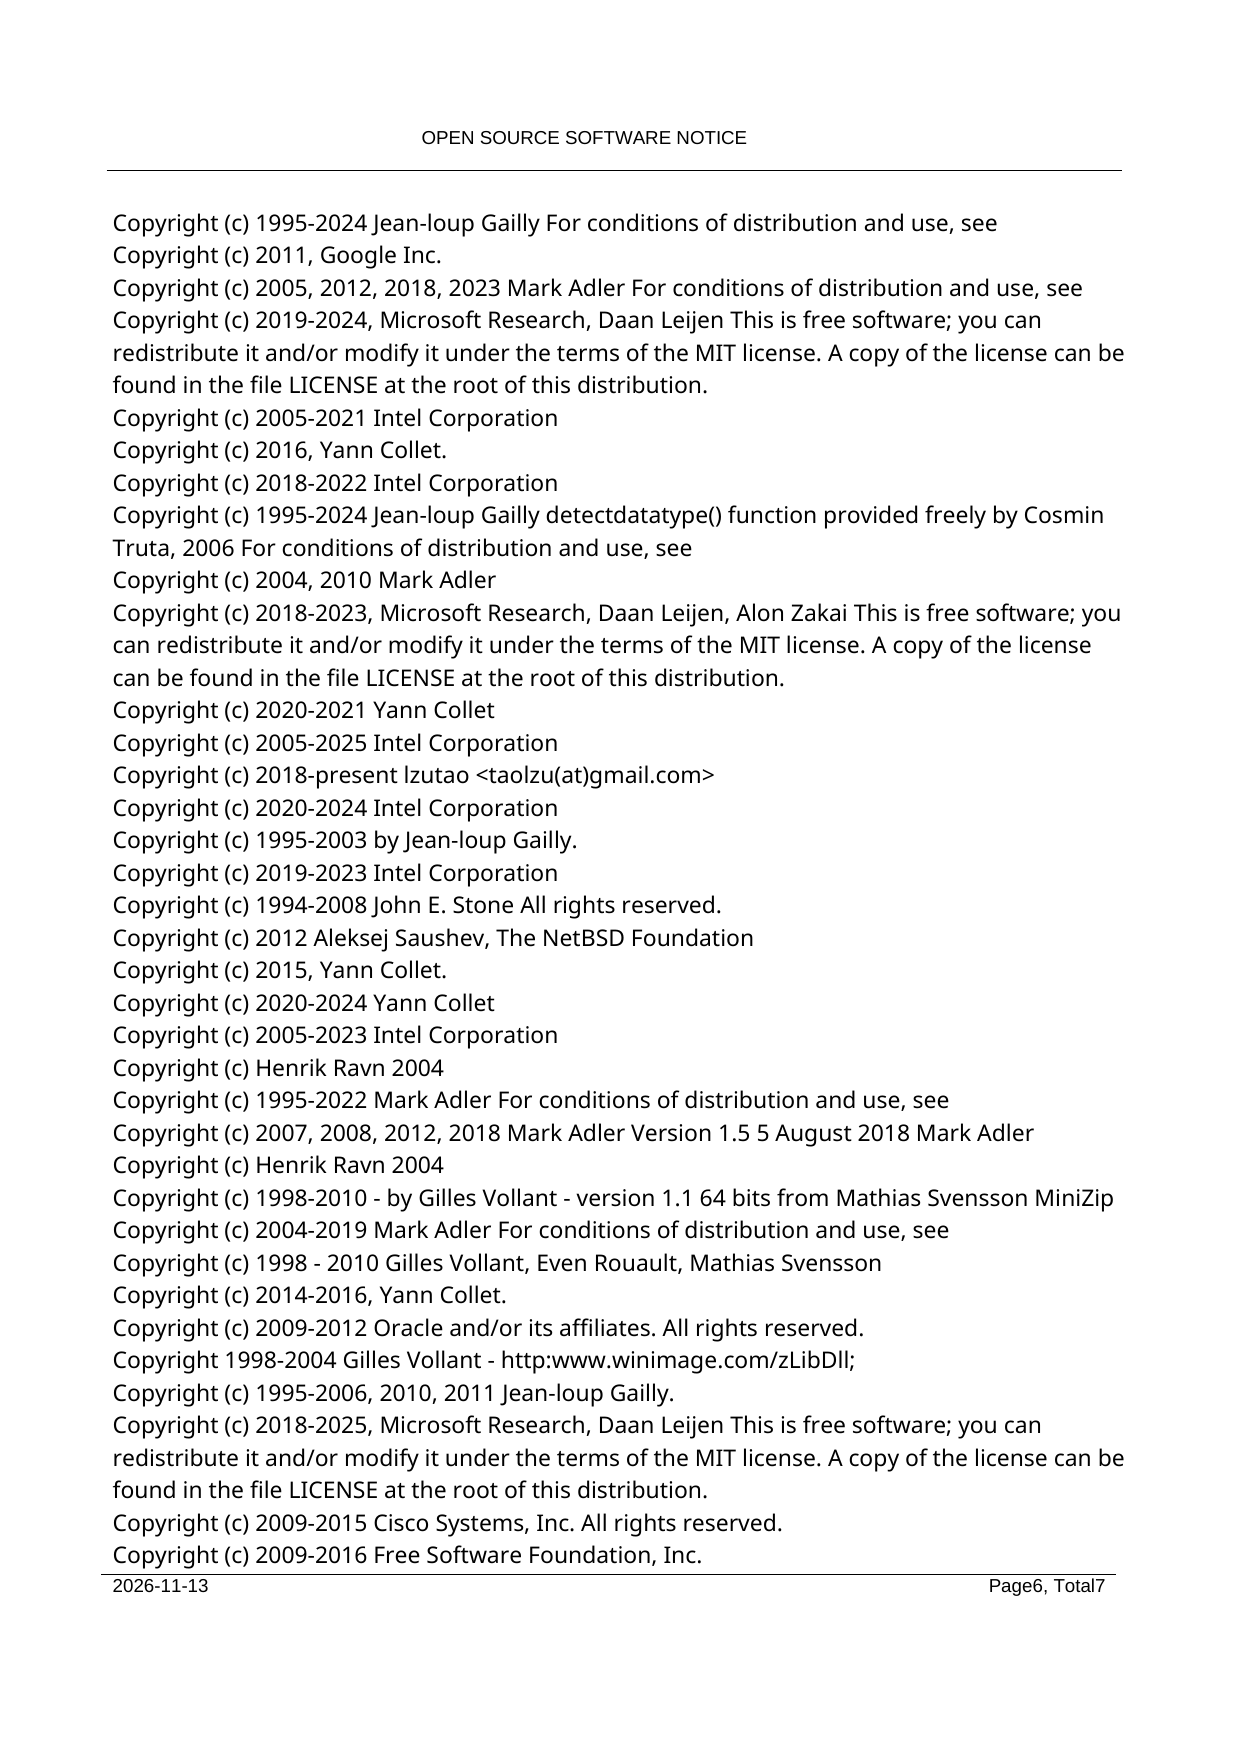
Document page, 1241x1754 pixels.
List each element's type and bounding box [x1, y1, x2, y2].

text [112, 206, 1128, 1571]
